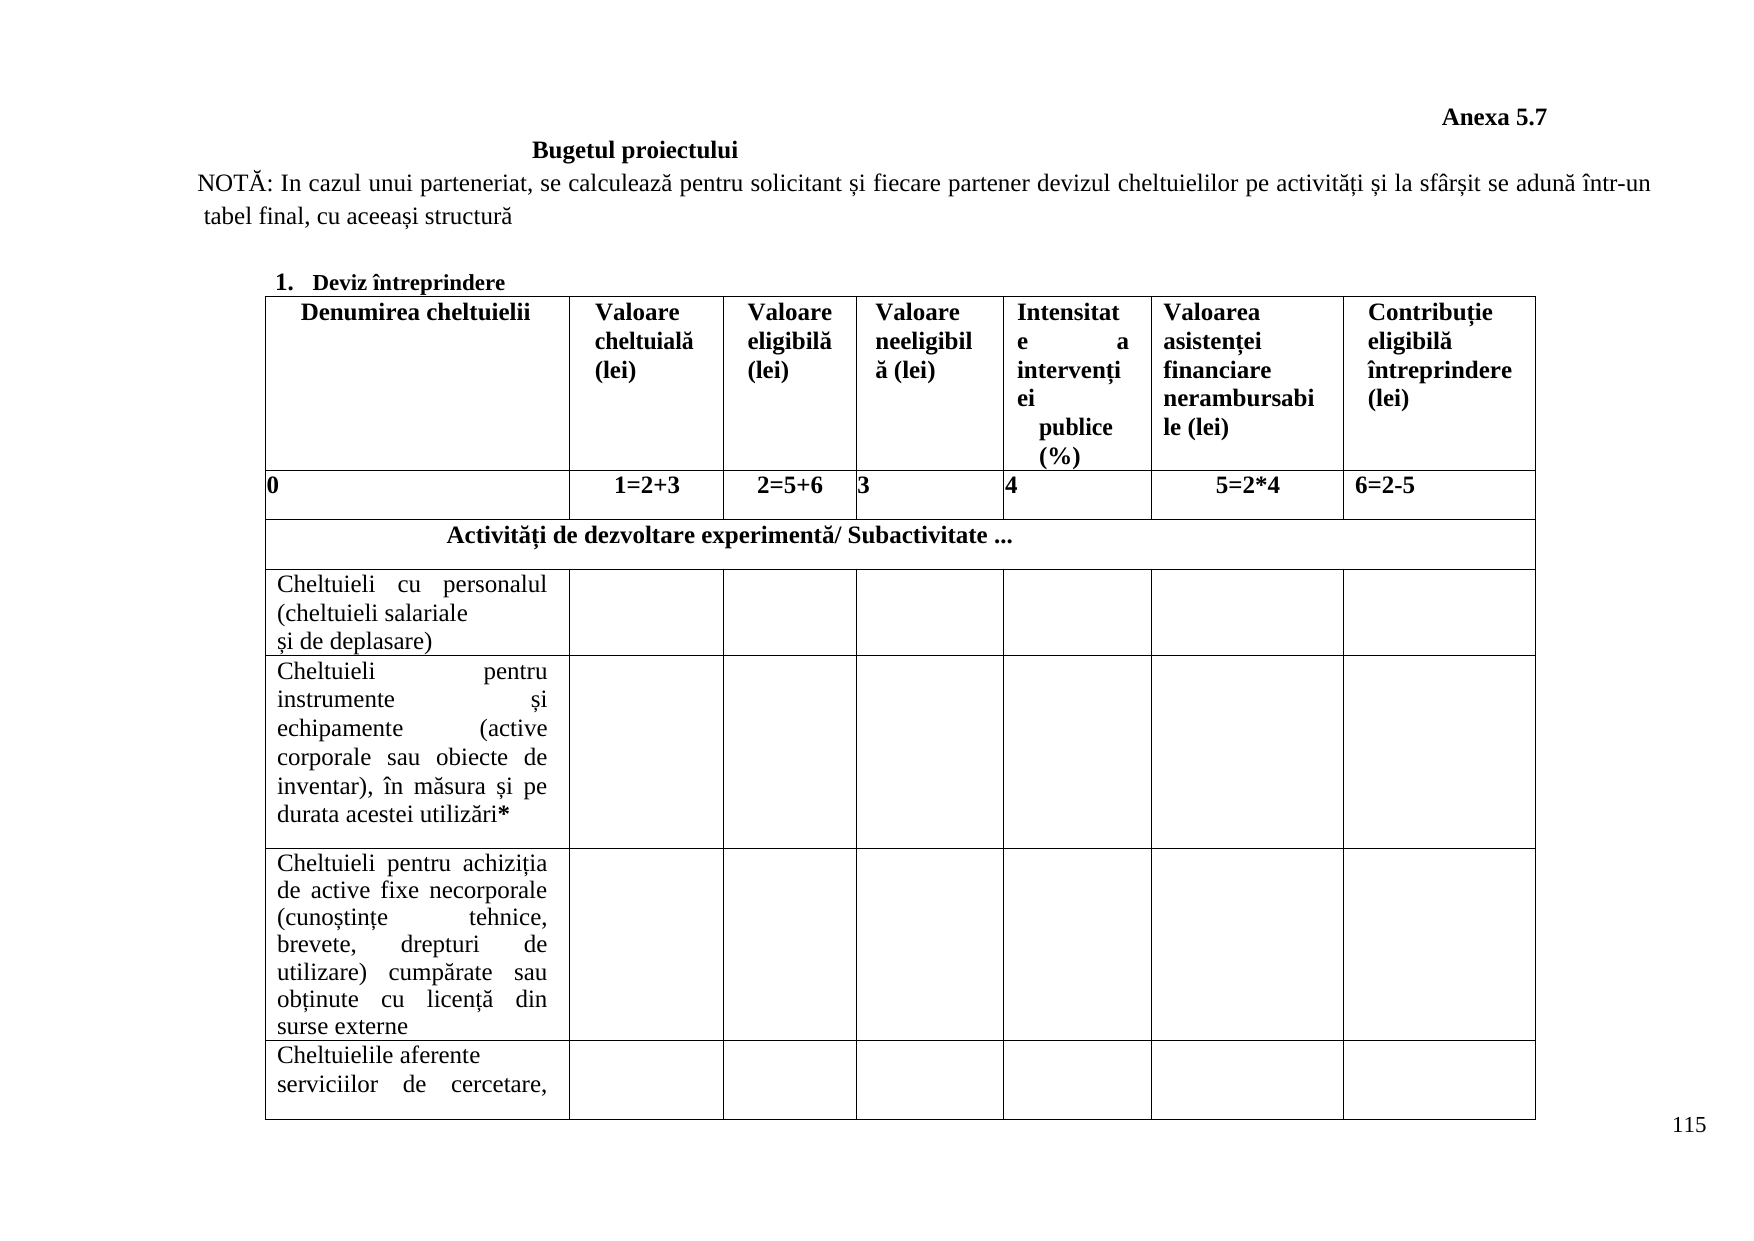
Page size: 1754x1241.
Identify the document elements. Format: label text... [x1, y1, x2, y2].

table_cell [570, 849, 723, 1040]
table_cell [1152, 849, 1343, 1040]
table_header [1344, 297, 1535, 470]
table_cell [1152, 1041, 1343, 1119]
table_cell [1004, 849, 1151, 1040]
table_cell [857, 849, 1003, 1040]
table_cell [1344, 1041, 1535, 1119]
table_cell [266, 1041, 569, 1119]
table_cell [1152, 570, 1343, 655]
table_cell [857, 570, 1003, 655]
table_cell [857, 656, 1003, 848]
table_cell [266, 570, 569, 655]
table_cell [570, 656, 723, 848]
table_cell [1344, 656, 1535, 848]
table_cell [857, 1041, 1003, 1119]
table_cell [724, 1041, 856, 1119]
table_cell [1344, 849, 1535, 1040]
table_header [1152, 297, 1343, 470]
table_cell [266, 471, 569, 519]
text NOTĂ: In cazul unui parteneriat, se calculează pentru solicitant și fiecare partener devizul cheltuielilor pe activități și la sfârșit se adună într-un tabel final, cu aceeași structură [197, 168, 1654, 229]
text Bugetul proiectului [532, 135, 1654, 164]
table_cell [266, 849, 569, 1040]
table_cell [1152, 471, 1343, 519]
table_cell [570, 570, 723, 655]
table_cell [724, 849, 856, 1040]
text Anexa 5.7 [1367, 102, 1654, 131]
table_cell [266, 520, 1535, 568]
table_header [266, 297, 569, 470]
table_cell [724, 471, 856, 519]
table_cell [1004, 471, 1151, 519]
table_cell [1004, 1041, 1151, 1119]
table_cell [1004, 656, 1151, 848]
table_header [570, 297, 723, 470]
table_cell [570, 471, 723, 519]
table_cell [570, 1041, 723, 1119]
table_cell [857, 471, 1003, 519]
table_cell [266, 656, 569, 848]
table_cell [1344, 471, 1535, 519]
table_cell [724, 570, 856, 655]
list Deviz întreprindere [275, 267, 1676, 296]
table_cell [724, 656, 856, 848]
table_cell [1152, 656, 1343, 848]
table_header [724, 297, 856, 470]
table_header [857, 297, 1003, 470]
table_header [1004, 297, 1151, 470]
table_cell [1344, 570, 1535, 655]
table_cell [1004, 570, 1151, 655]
